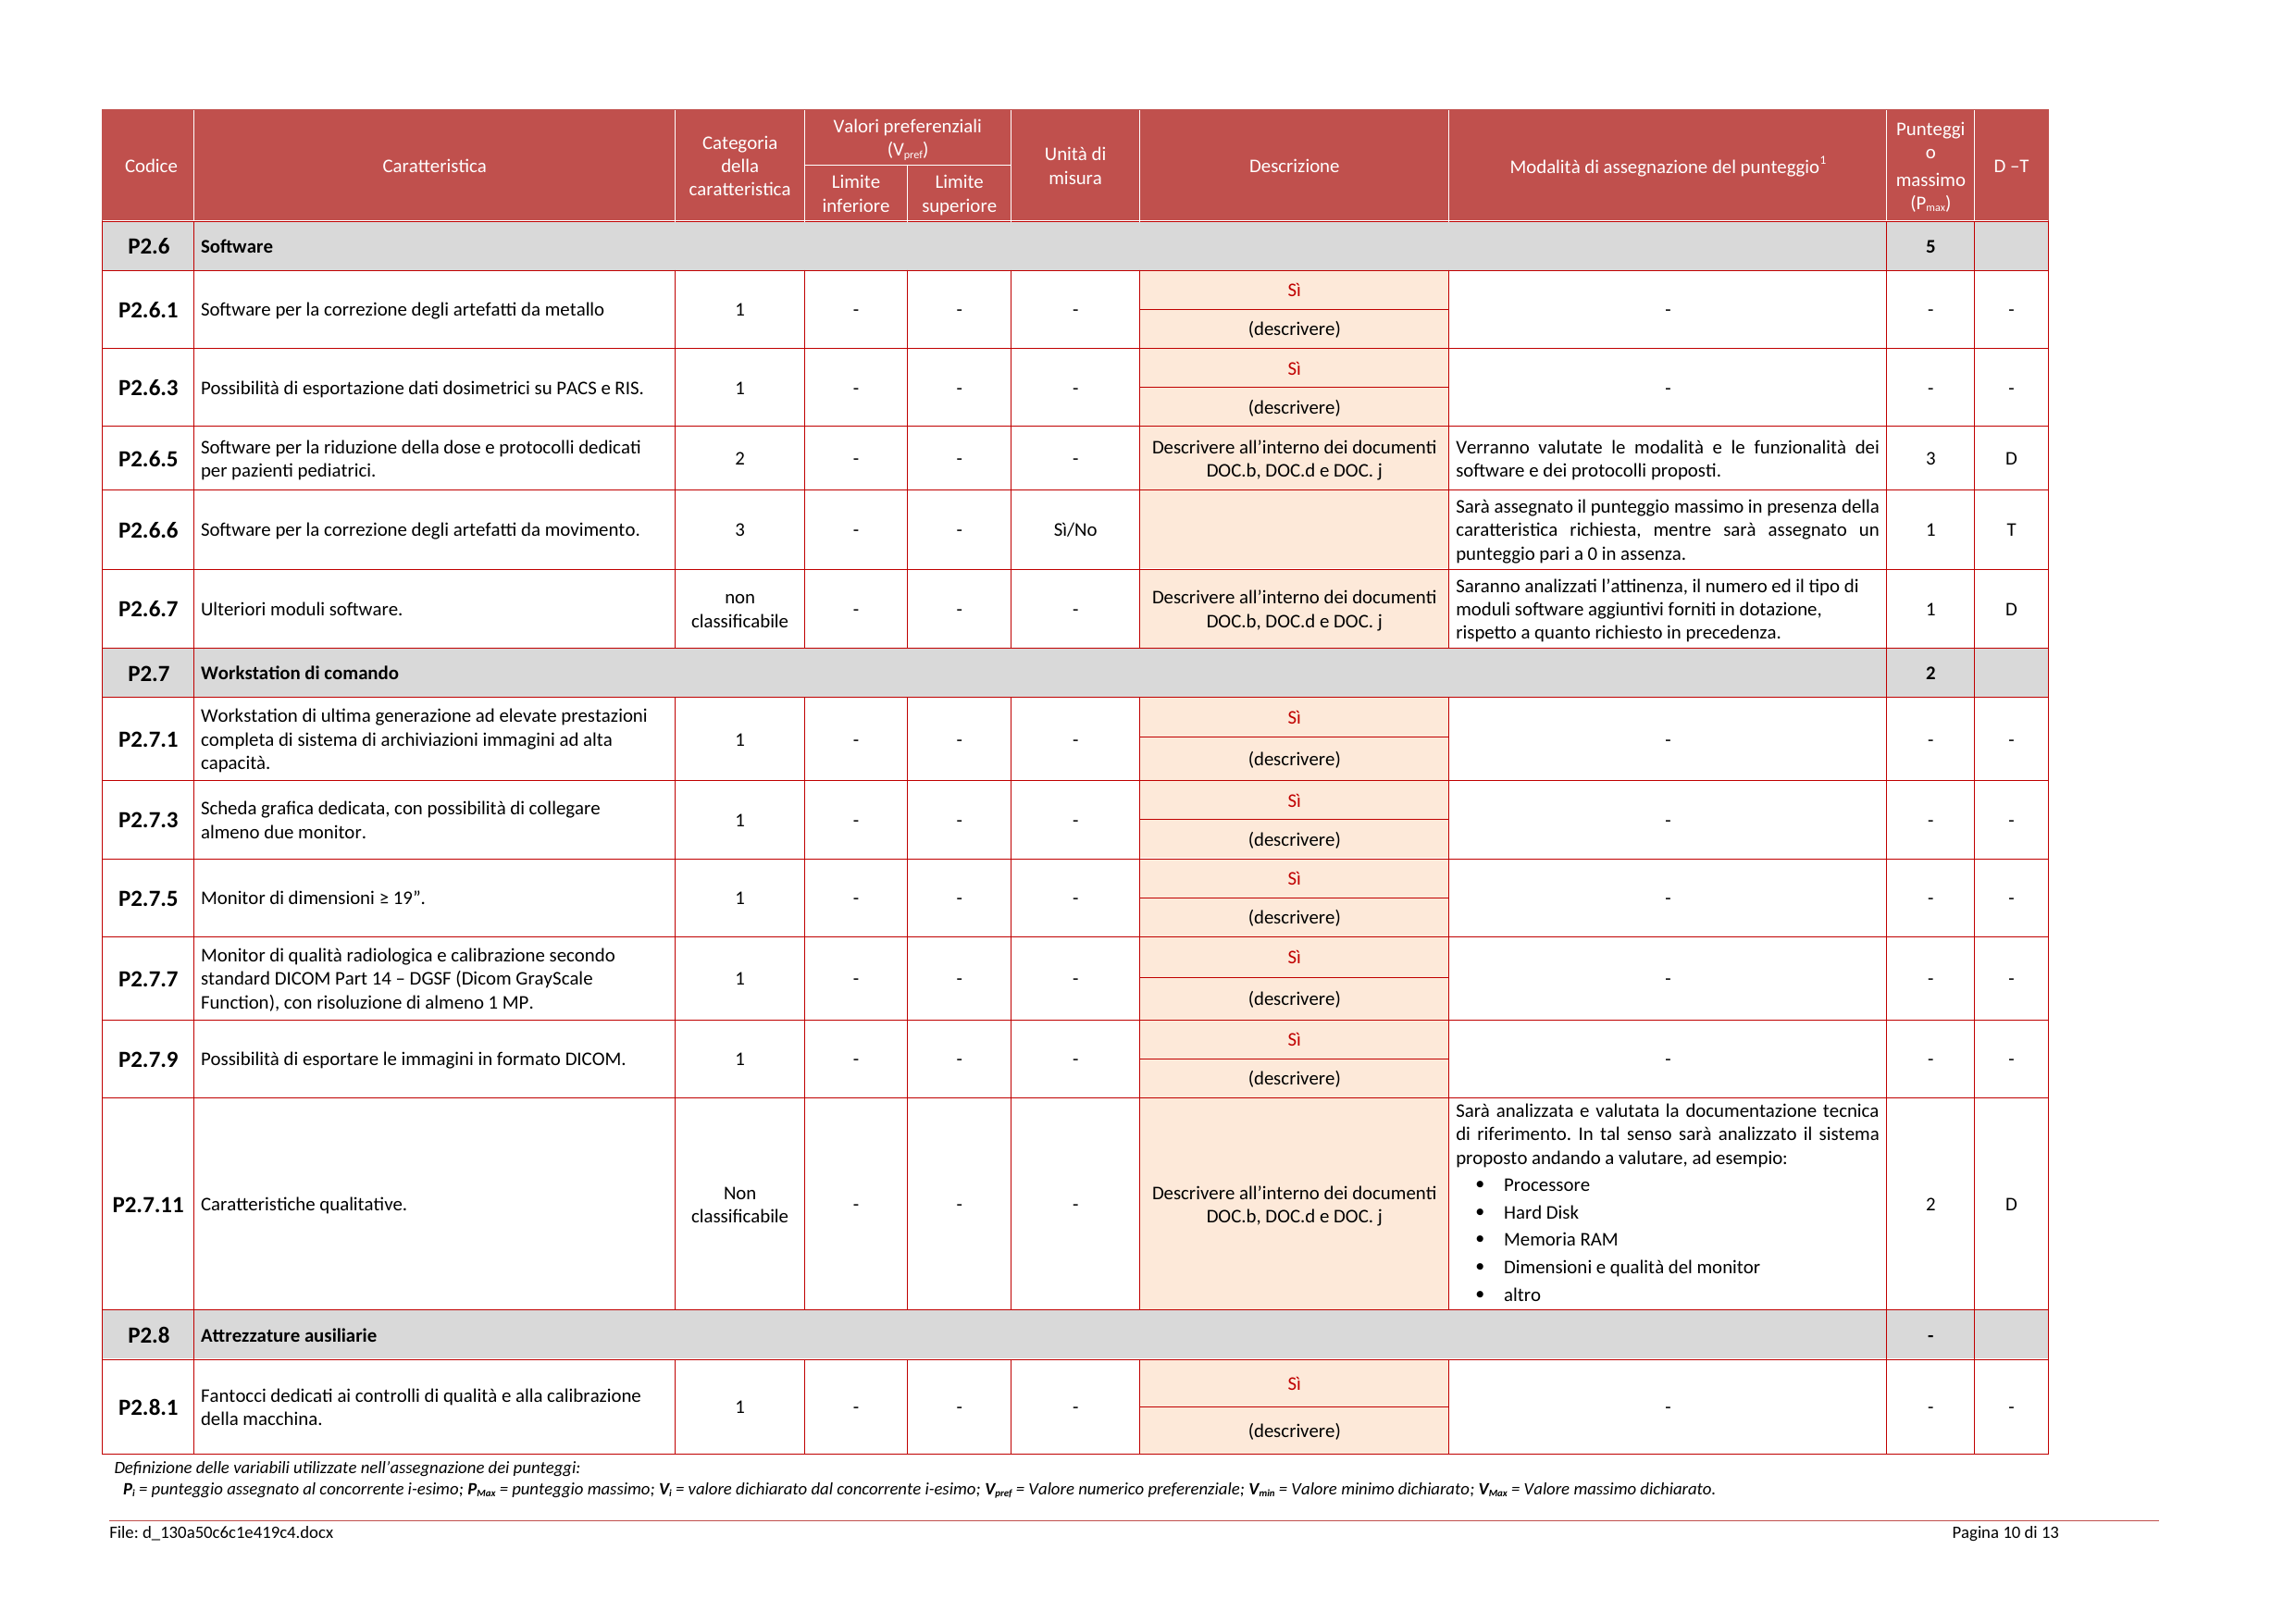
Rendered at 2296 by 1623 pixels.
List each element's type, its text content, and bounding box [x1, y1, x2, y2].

table_cell (descrivere) [1140, 310, 1448, 348]
table_cell - [908, 349, 1011, 426]
table_header Descrizione [1140, 110, 1448, 220]
table_cell - [1011, 1098, 1139, 1309]
table_cell - [1887, 1310, 1974, 1358]
table_header Codice [103, 110, 193, 220]
table_cell Sì [1140, 271, 1448, 309]
table_cell - [1011, 1360, 1139, 1454]
table_header Categoria della caratteristica [676, 110, 804, 220]
table_cell Workstation di ultima generazione ad elevate prestazioni completa di sistema di archiviazioni immagini ad alta capacità. [194, 698, 675, 780]
table_cell Possibilità di esportazione dati dosimetrici su PACS e RIS. [194, 349, 675, 426]
table_cell D [1975, 570, 2048, 648]
table_cell - [1887, 860, 1974, 936]
table_cell - [1011, 781, 1139, 858]
table_cell 1 [676, 1021, 804, 1097]
table_cell - [1449, 860, 1886, 936]
table_cell - [908, 860, 1011, 936]
table_cell 1 [1887, 570, 1974, 648]
table_cell Software per la correzione degli artefatti da metallo [194, 271, 675, 348]
table_cell Fantocci dedicati ai controlli di qualità e alla calibrazione della macchina. [194, 1360, 675, 1454]
table_cell non classificabile [676, 570, 804, 648]
table_cell - [1011, 1021, 1139, 1097]
table_header Caratteristica [194, 110, 675, 220]
table_cell [103, 570, 193, 648]
table_cell [103, 781, 193, 858]
table_header Modalità di assegnazione del punteggio1 [1449, 110, 1886, 220]
table_cell Saranno analizzati l’attinenza, il numero ed il tipo di moduli software aggiuntivi forniti in dotazione, rispetto a quanto richiesto in precedenza. [1449, 570, 1886, 648]
table_cell [103, 1310, 193, 1358]
table_cell [103, 649, 193, 697]
table_cell - [1011, 427, 1139, 489]
table_cell Sì/No [1011, 490, 1139, 568]
table_cell - [805, 937, 907, 1020]
table_cell 1 [676, 781, 804, 858]
table_cell - [805, 781, 907, 858]
table_cell - [1975, 937, 2048, 1020]
table_cell 1 [676, 349, 804, 426]
table_cell - [1887, 781, 1974, 858]
table_cell - [1975, 781, 2048, 858]
table_cell - [805, 490, 907, 568]
table_cell 1 [676, 860, 804, 936]
table_cell Limite inferiore [805, 166, 907, 220]
table_cell [103, 1098, 193, 1309]
table_cell - [1011, 860, 1139, 936]
table_cell - [908, 1098, 1011, 1309]
table_cell Sì [1140, 1021, 1448, 1059]
table_cell [103, 427, 193, 489]
table_cell Possibilità di esportare le immagini in formato DICOM. [194, 1021, 675, 1097]
table_cell Software per la riduzione della dose e protocolli dedicati per pazienti pediatrici. [194, 427, 675, 489]
table_cell - [1011, 271, 1139, 348]
table_cell Sarà analizzata e valutata la documentazione tecnica di riferimento. In tal senso sarà analizzato il sistema proposto andando a valutare, ad esempio: Processore Hard Disk Memoria RAM Dimensioni e qualità del monitor altro [1449, 1098, 1886, 1309]
table_cell - [1449, 349, 1886, 426]
table_cell [103, 271, 193, 348]
table_cell [103, 222, 193, 270]
table_cell - [1449, 698, 1886, 780]
table_cell - [1975, 271, 2048, 348]
table_cell - [805, 570, 907, 648]
table_cell Sarà assegnato il punteggio massimo in presenza della caratteristica richiesta, mentre sarà assegnato un punteggio pari a 0 in assenza. [1449, 490, 1886, 568]
table_cell Descrivere all’interno dei documenti DOC.b, DOC.d e DOC. j [1140, 427, 1448, 489]
table_cell [1975, 1310, 2048, 1358]
table_cell (descrivere) [1140, 1059, 1448, 1097]
table_cell - [1011, 349, 1139, 426]
table_cell - [1975, 349, 2048, 426]
table_cell 1 [1887, 490, 1974, 568]
table_cell - [805, 1360, 907, 1454]
table_cell T [1975, 490, 2048, 568]
table_cell - [1449, 1021, 1886, 1097]
table_cell [103, 698, 193, 780]
table_cell - [1887, 349, 1974, 426]
table_cell 2 [1887, 649, 1974, 697]
table_cell - [1887, 1021, 1974, 1097]
table_cell - [1887, 937, 1974, 1020]
table_cell [103, 490, 193, 568]
table_cell D [1975, 1098, 2048, 1309]
table_cell [1140, 490, 1448, 568]
table_cell - [908, 570, 1011, 648]
table_cell - [805, 271, 907, 348]
table_cell - [1449, 781, 1886, 858]
table_cell Caratteristiche qualitative. [194, 1098, 675, 1309]
table_header D –T [1975, 110, 2048, 220]
table_cell - [1975, 1021, 2048, 1097]
table_cell - [1449, 271, 1886, 348]
table_cell - [1975, 860, 2048, 936]
table_cell Descrivere all’interno dei documenti DOC.b, DOC.d e DOC. j [1140, 1098, 1448, 1309]
table_cell - [805, 1098, 907, 1309]
table_cell 3 [676, 490, 804, 568]
table_cell - [1011, 570, 1139, 648]
table_cell (descrivere) [1140, 898, 1448, 936]
table_cell 1 [676, 1360, 804, 1454]
table_cell - [908, 1360, 1011, 1454]
table_cell [103, 1021, 193, 1097]
table_cell - [908, 698, 1011, 780]
table_cell (descrivere) [1140, 1407, 1448, 1454]
table_cell - [805, 698, 907, 780]
table_cell [103, 937, 193, 1020]
table_header Punteggio massimo (Pmax) [1887, 110, 1974, 220]
table_cell (descrivere) [1140, 737, 1448, 780]
table_cell - [805, 860, 907, 936]
table_cell - [1887, 698, 1974, 780]
table_cell - [1449, 937, 1886, 1020]
table_cell [103, 1360, 193, 1454]
table_cell - [908, 427, 1011, 489]
table_cell [103, 349, 193, 426]
table_cell 1 [676, 698, 804, 780]
table_cell 2 [1887, 1098, 1974, 1309]
table_cell Monitor di qualità radiologica e calibrazione secondo standard DICOM Part 14 – DGSF (Dicom GrayScale Function), con risoluzione di almeno 1 MP. [194, 937, 675, 1020]
table_cell - [1975, 1360, 2048, 1454]
table_header Valori preferenziali (Vpref) [805, 110, 1011, 165]
table_cell [1975, 649, 2048, 697]
table_cell - [1011, 937, 1139, 1020]
table_header Unità di misura [1011, 110, 1139, 220]
table_cell Workstation di comando [194, 649, 1886, 697]
table_cell Descrivere all’interno dei documenti DOC.b, DOC.d e DOC. j [1140, 570, 1448, 648]
table_cell [1975, 222, 2048, 270]
table_cell Sì [1140, 349, 1448, 387]
table_cell D [1975, 427, 2048, 489]
table_cell - [805, 349, 907, 426]
table_cell - [1975, 698, 2048, 780]
table_cell Sì [1140, 781, 1448, 819]
table_cell Attrezzature ausiliarie [194, 1310, 1886, 1358]
table_cell - [805, 427, 907, 489]
table_cell 1 [676, 271, 804, 348]
table_cell Sì [1140, 937, 1448, 977]
table_cell 2 [676, 427, 804, 489]
table_cell - [1449, 1360, 1886, 1454]
table_cell (descrivere) [1140, 820, 1448, 858]
table_cell - [908, 937, 1011, 1020]
table_cell Scheda grafica dedicata, con possibilità di collegare almeno due monitor. [194, 781, 675, 858]
table_cell 5 [1887, 222, 1974, 270]
table_cell - [908, 781, 1011, 858]
table_cell - [1011, 698, 1139, 780]
table_cell - [1887, 1360, 1974, 1454]
table_cell (descrivere) [1140, 978, 1448, 1020]
table_cell Sì [1140, 1360, 1448, 1406]
table_cell 1 [676, 937, 804, 1020]
table_cell - [908, 1021, 1011, 1097]
table_cell Sì [1140, 860, 1448, 898]
table_cell Sì [1140, 698, 1448, 737]
table_cell Verranno valutate le modalità e le funzionalità dei software e dei protocolli proposti. [1449, 427, 1886, 489]
table_cell Limite superiore [908, 166, 1011, 220]
table_cell - [805, 1021, 907, 1097]
table_cell - [908, 271, 1011, 348]
table_cell (descrivere) [1140, 388, 1448, 426]
table_cell [103, 860, 193, 936]
table_cell Ulteriori moduli software. [194, 570, 675, 648]
table_cell Monitor di dimensioni ≥ 19”. [194, 860, 675, 936]
table_cell Software per la correzione degli artefatti da movimento. [194, 490, 675, 568]
table_cell 3 [1887, 427, 1974, 489]
table_cell Non classificabile [676, 1098, 804, 1309]
table_cell - [1887, 271, 1974, 348]
table_cell Software [194, 222, 1886, 270]
table_cell - [908, 490, 1011, 568]
